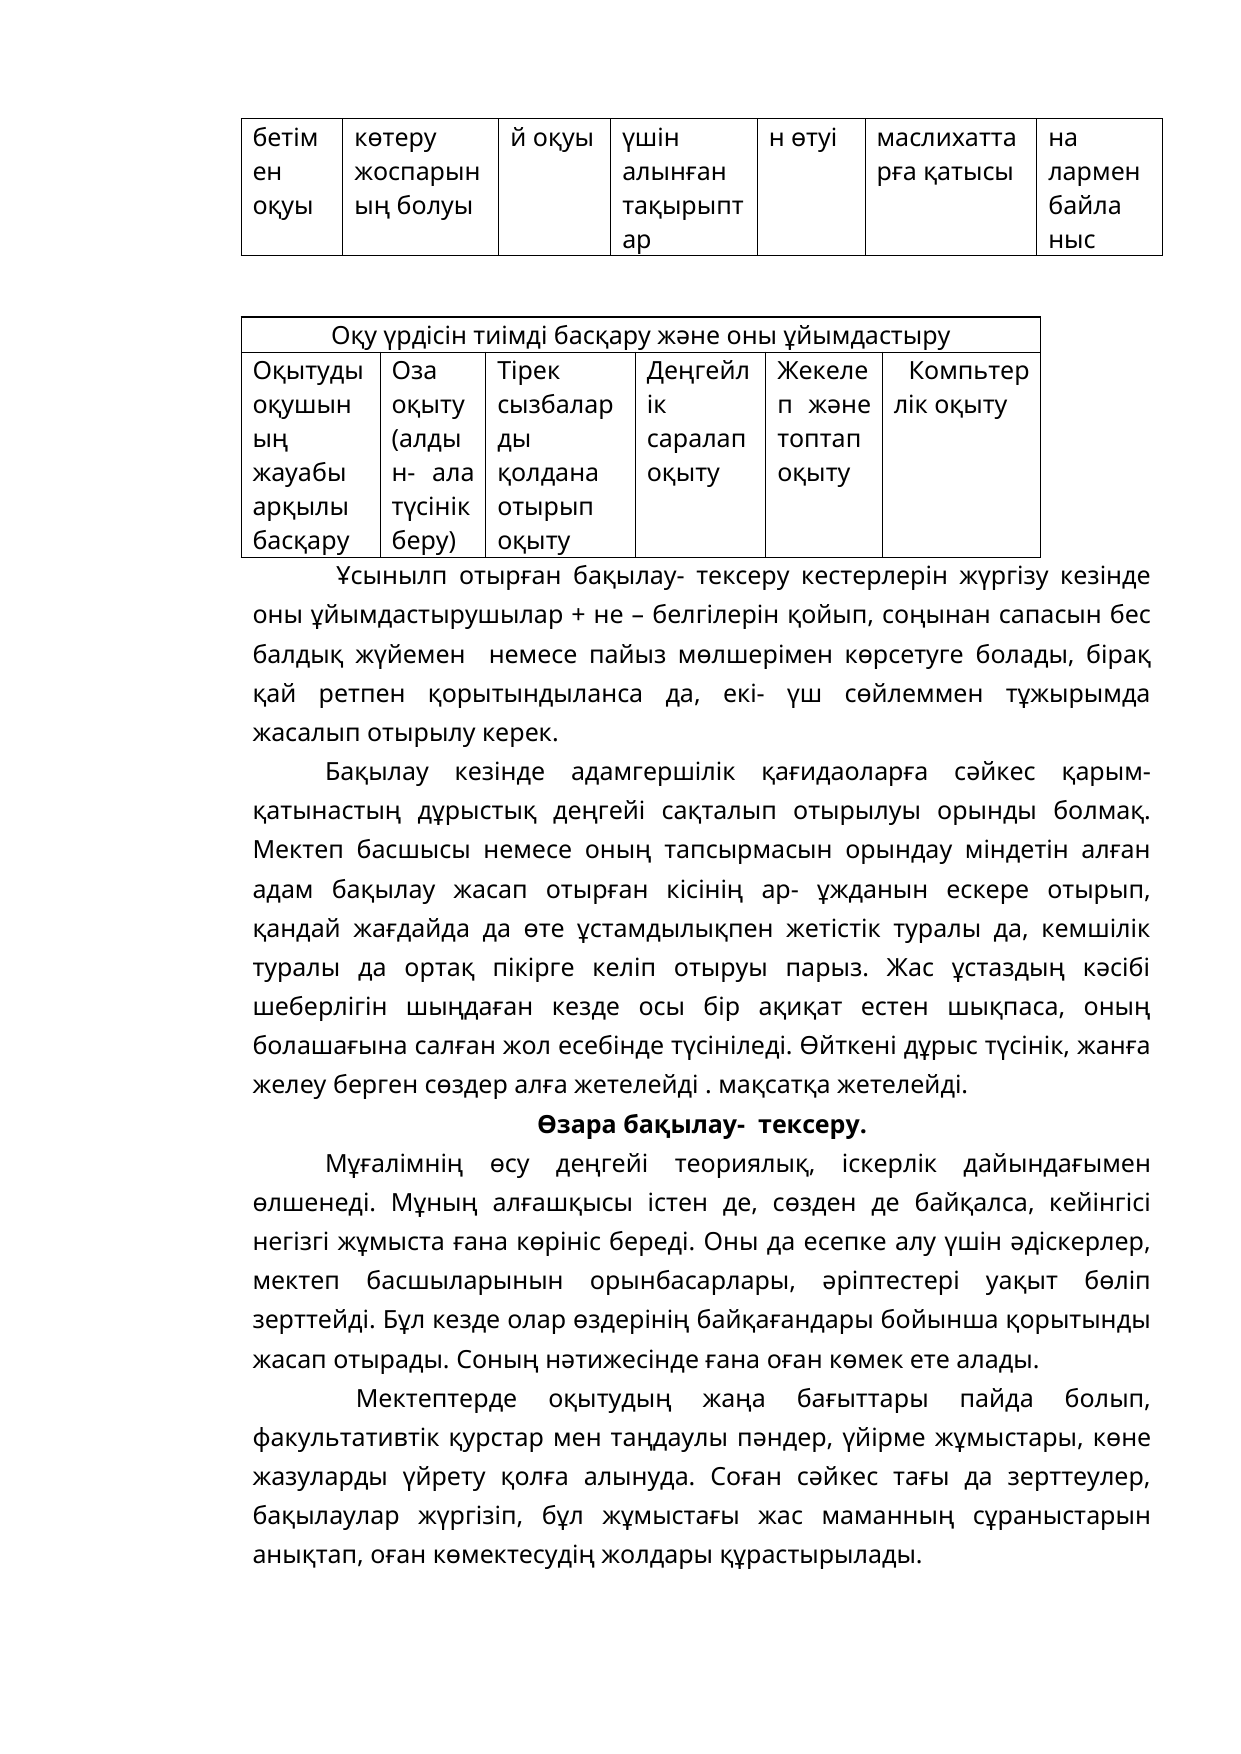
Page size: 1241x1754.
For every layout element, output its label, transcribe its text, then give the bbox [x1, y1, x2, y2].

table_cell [343, 119, 498, 255]
table_cell Оқытуды оқушының жауабы арқылы басқару [242, 353, 380, 557]
text Өзара бақылау- тексеру. [252, 1106, 1152, 1140]
table_cell Тірек сызбаларды қолдана отырып оқыту [486, 353, 635, 557]
text Ұсынылп отырған бақылау- тексеру кестерлерін жүргізу кезінде оны ұйымдастырушылар + не – белгілерін қойып, соңынан сапасын бес балдық жүйемен немесе пайыз мөлшерімен көрсетуге болады, бірақ қай ретпен қорытындыланса да, екі- үш сөйлеммен тұжырымда жасалып отырылу керек. [252, 558, 1152, 749]
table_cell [1037, 119, 1162, 255]
table_cell Жекелеп және топтап оқыту [766, 353, 882, 557]
text Бақылау кезінде адамгершілік қағидаоларға сәйкес қарым- қатынастың дұрыстық деңгейі сақталып отырылуы орынды болмақ. Мектеп басшысы немесе оның тапсырмасын орындау міндетін алған адам бақылау жасап отырған кісінің ар- ұжданын ескере отырып, қандай жағдайда да өте ұстамдылықпен жетістік туралы да, кемшілік туралы да ортақ пікірге келіп отыруы парыз. Жас ұстаздың кәсібі шеберлігін шыңдаған кезде осы бір ақиқат естен шықпаса, оның болашағына салған жол есебінде түсініледі. Өйткені дұрыс түсінік, жанға желеу берген сөздер алға жетелейді . мақсатқа жетелейді. [252, 754, 1152, 1101]
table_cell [866, 119, 1036, 255]
table_cell Оза оқыту (алдын- ала түсінік беру) [381, 353, 485, 557]
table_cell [611, 119, 757, 255]
table_header Оқу үрдісін тиімді басқару және оны ұйымдастыру [242, 318, 1040, 352]
table_cell Өз бетімен оқуы [242, 119, 342, 255]
table_cell Сырттай оқуы [499, 119, 610, 255]
text Мұғалімнің өсу деңгейі теориялық, іскерлік дайындағымен өлшенеді. Мұның алғашқысы істен де, сөзден де байқалса, кейінгісі негізгі жұмыста ғана көрініс береді. Оны да есепке алу үшін әдіскерлер, мектеп басшыларынын орынбасарлары, әріптестері уақыт бөліп зерттейді. Бұл кезде олар өздерінің байқағандары бойынша қорытынды жасап отырады. Соның нәтижесінде ғана оған көмек ете алады. [252, 1146, 1152, 1375]
table_cell Компьтерлік оқыту [883, 353, 1040, 557]
table_cell Деңгейлік саралап оқыту [636, 353, 765, 557]
table_cell Курстан өтуі [758, 119, 865, 255]
text Мектептерде оқытудың жаңа бағыттары пайда болып, факультативтік қурстар мен таңдаулы пәндер, үйірме жұмыстары, көне жазуларды үйрету қолға алынуда. Соған сәйкес тағы да зерттеулер, бақылаулар жүргізіп, бұл жұмыстағы жас маманның сұраныстарын анықтап, оған көмектесудің жолдары құрастырылады. [252, 1381, 1152, 1571]
